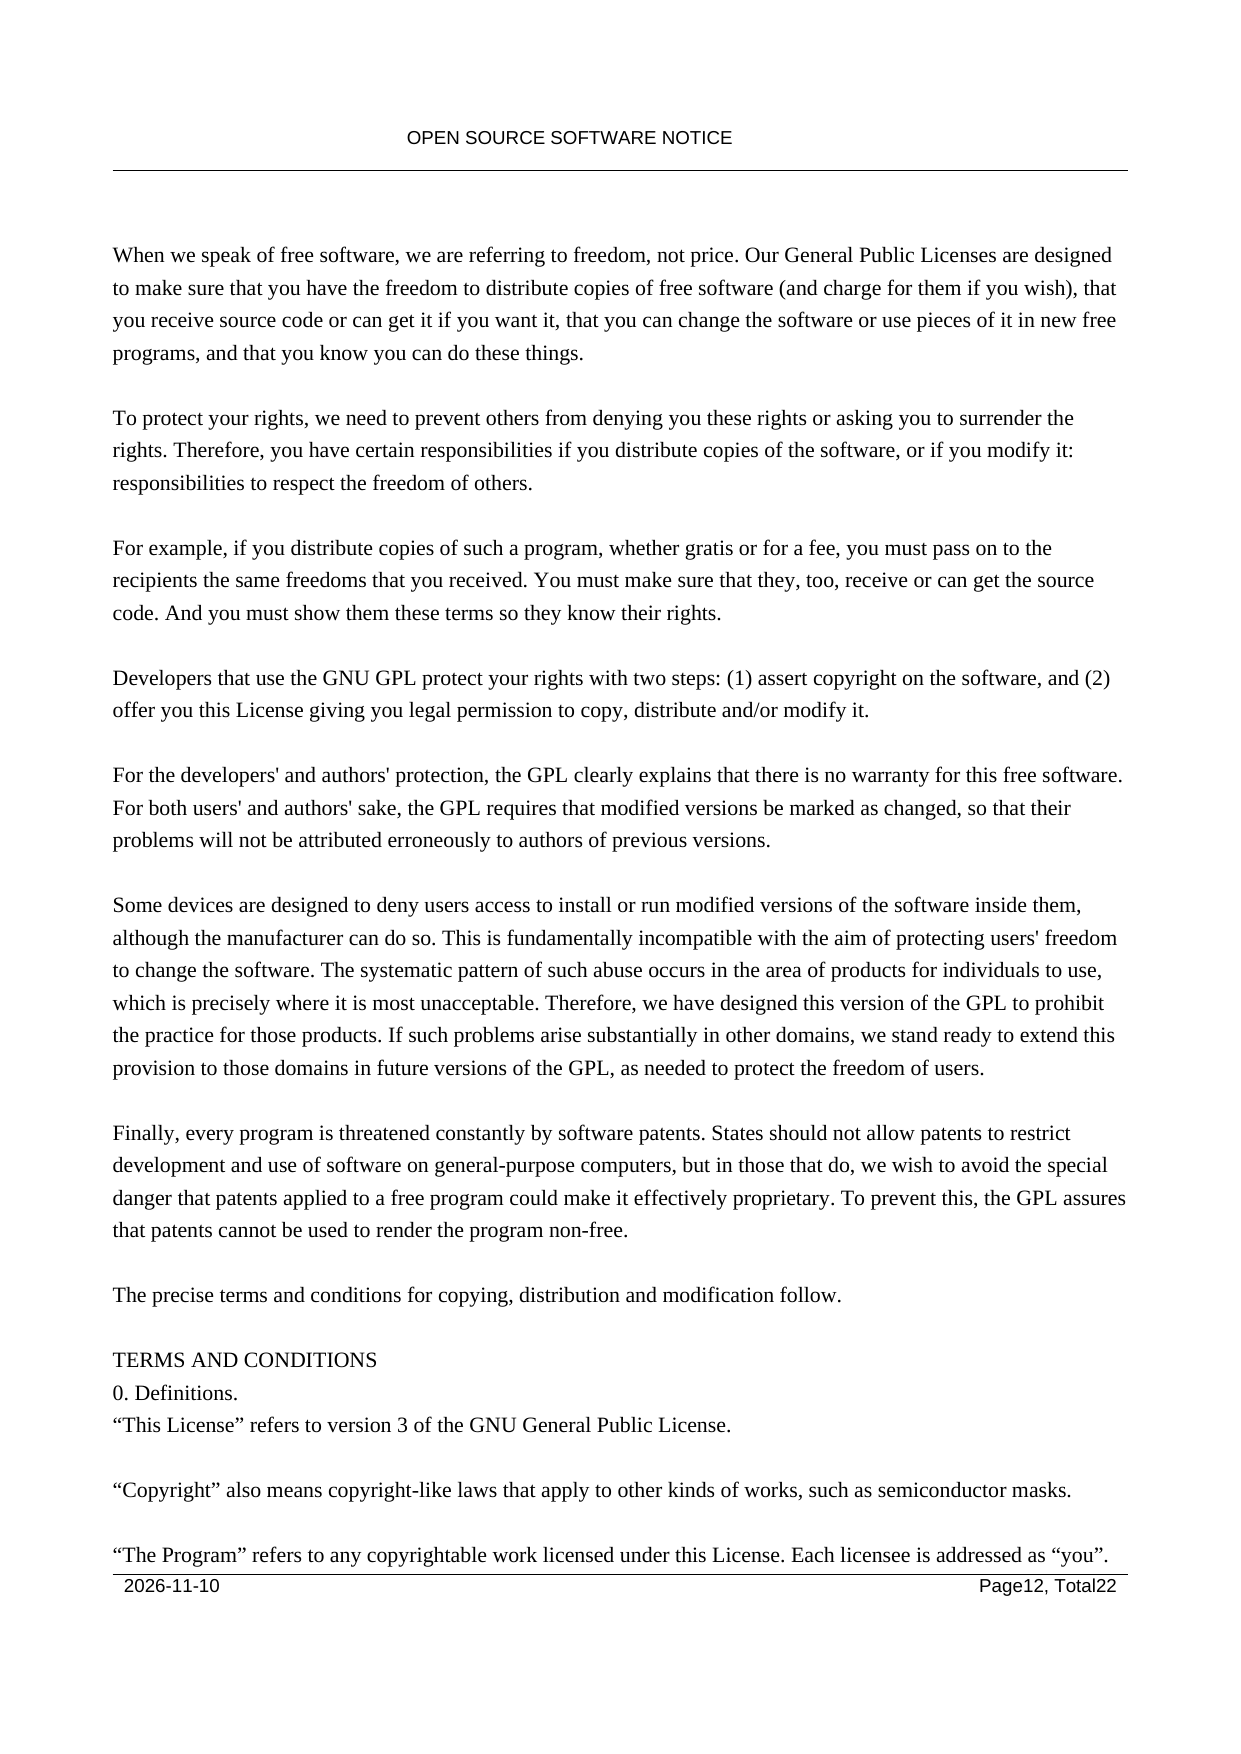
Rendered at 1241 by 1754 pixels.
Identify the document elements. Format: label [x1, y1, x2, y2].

text [112, 206, 1128, 1571]
